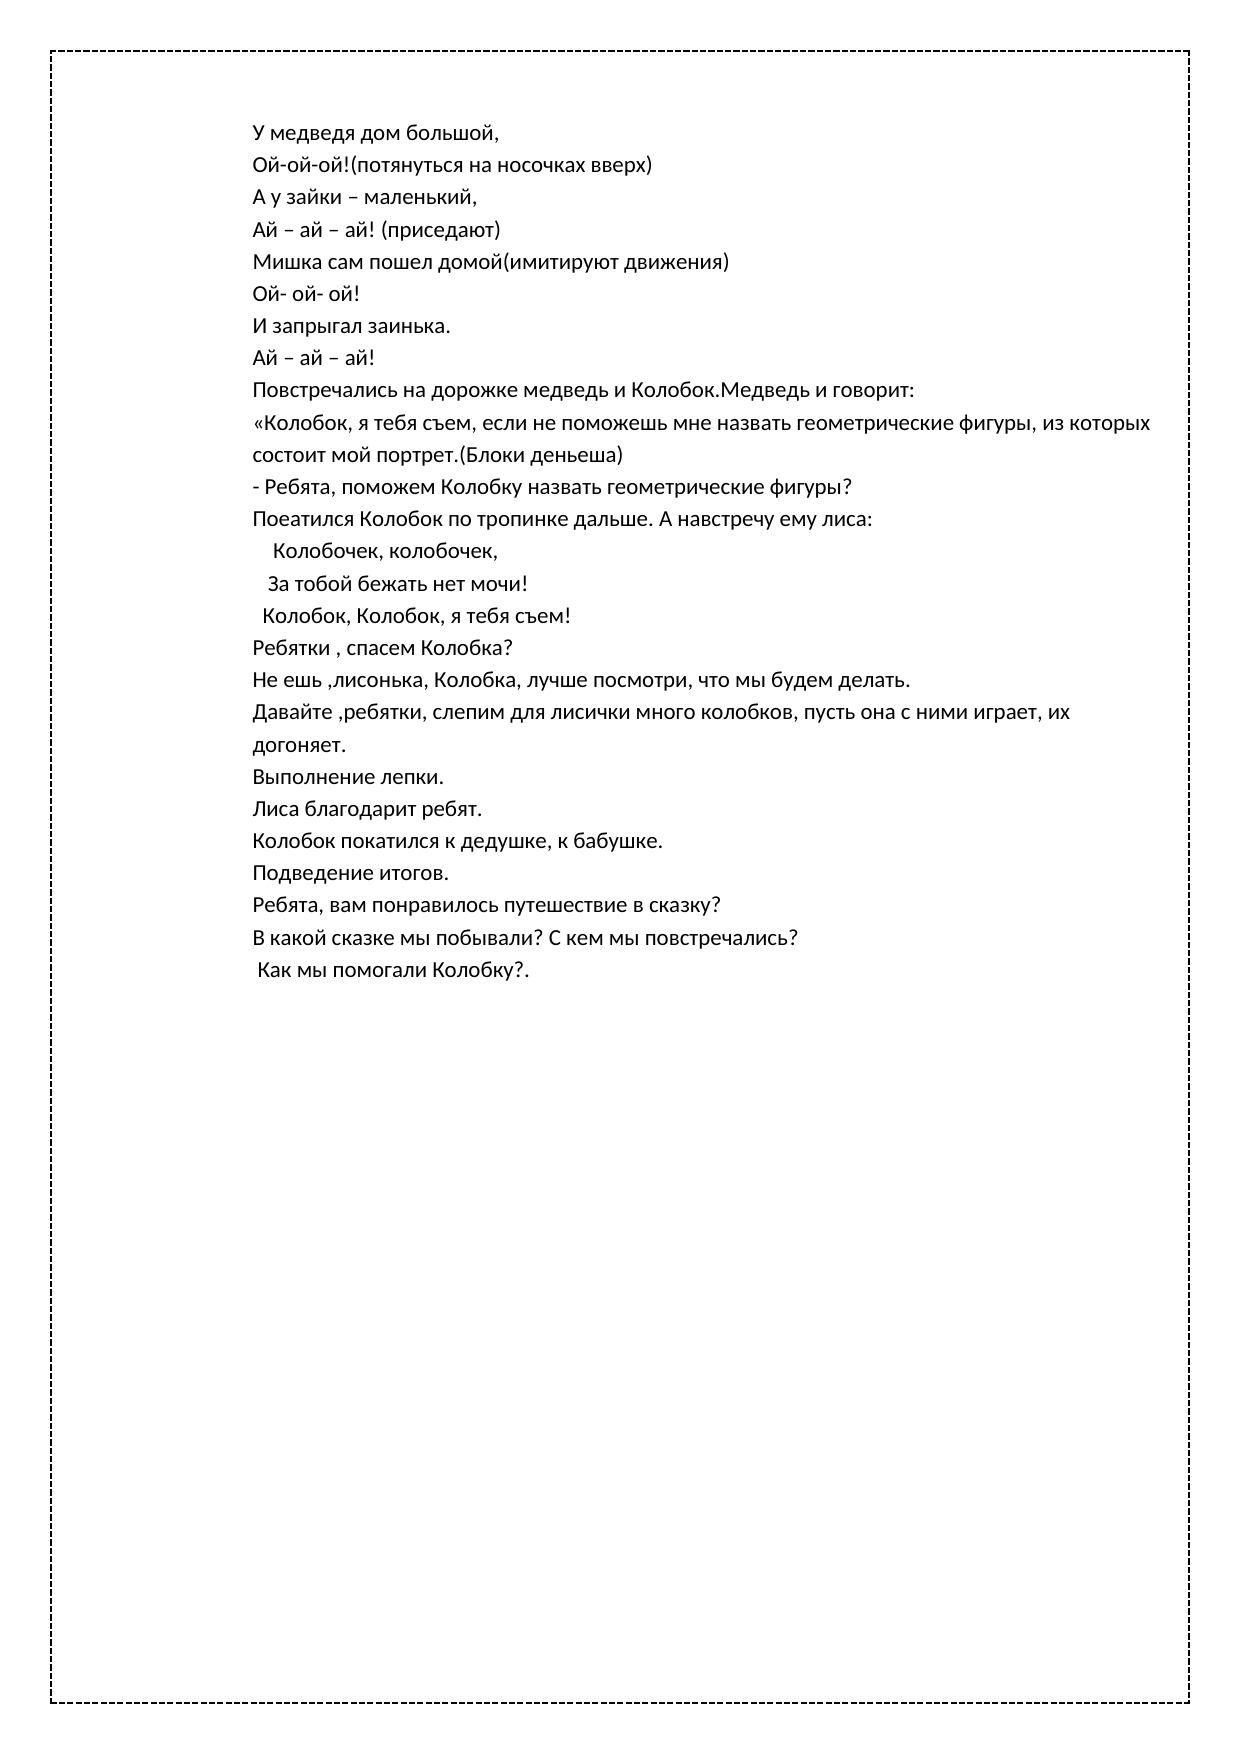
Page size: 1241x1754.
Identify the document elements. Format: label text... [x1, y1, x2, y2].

list Выполнение лепки. [252, 762, 1152, 790]
list В какой сказке мы побывали? С кем мы повстречались? [252, 923, 1152, 951]
list Колобок, Колобок, я тебя съем! [252, 601, 1152, 629]
list Лиса благодарит ребят. [252, 794, 1152, 822]
list Поеатился Колобок по тропинке дальше. А навстречу ему лиса: [252, 504, 1152, 532]
list Давайте ,ребятки, слепим для лисички много колобков, пусть она с ними играет, их догоняет. [252, 697, 1152, 758]
list Ой- ой- ой! [252, 279, 1152, 307]
list И запрыгал заинька. [252, 311, 1152, 339]
list - Ребята, поможем Колобку назвать геометрические фигуры? [252, 472, 1152, 500]
list «Колобок, я тебя съем, если не поможешь мне назвать геометрические фигуры, из которых состоит мой портрет.(Блоки деньеша) [252, 408, 1152, 468]
list Ай – ай – ай! (приседают) [252, 215, 1152, 243]
list Колобок покатился к дедушке, к бабушке. [252, 826, 1152, 854]
list Колобочек, колобочек, [252, 537, 1152, 564]
list Ребята, вам понравилось путешествие в сказку? [252, 891, 1152, 919]
list Подведение итогов. [252, 858, 1152, 886]
list А у зайки – маленький, [252, 182, 1152, 211]
list Ребятки , спасем Колобка? [252, 633, 1152, 661]
list У медведя дом большой, [252, 118, 1152, 146]
list Ой-ой-ой!(потянуться на носочках вверх) [252, 150, 1152, 178]
list Как мы помогали Колобку?. [252, 955, 1152, 983]
list Мишка сам пошел домой(имитируют движения) [252, 247, 1152, 275]
list За тобой бежать нет мочи! [252, 569, 1152, 597]
list Ай – ай – ай! [252, 343, 1152, 371]
list Повстречались на дорожке медведь и Колобок.Медведь и говорит: [252, 376, 1152, 404]
list Не ешь ,лисонька, Колобка, лучше посмотри, что мы будем делать. [252, 665, 1152, 693]
